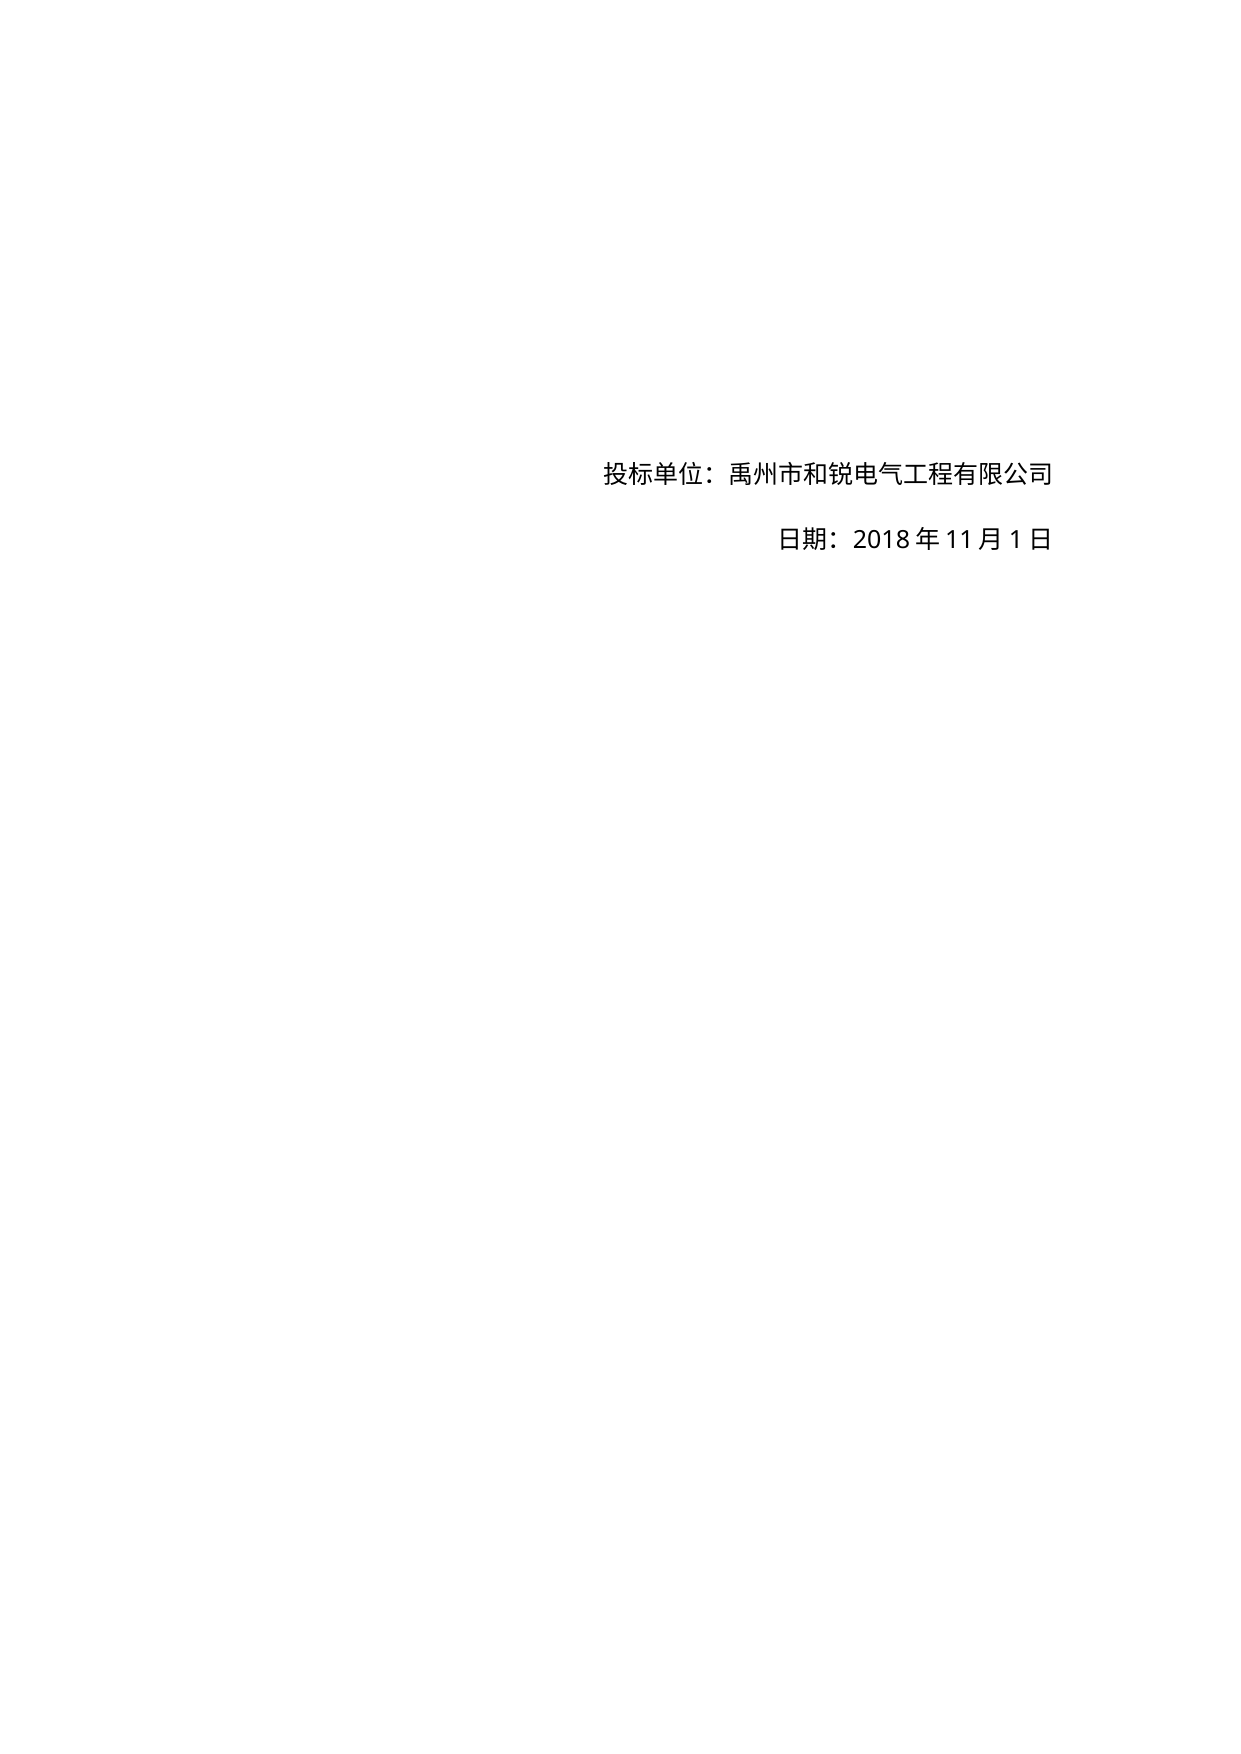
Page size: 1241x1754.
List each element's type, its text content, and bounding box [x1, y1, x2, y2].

text 日期：2018年11月1日 [187, 505, 1053, 570]
text 投标单位：禹州市和锐电气工程有限公司 [187, 440, 1053, 505]
